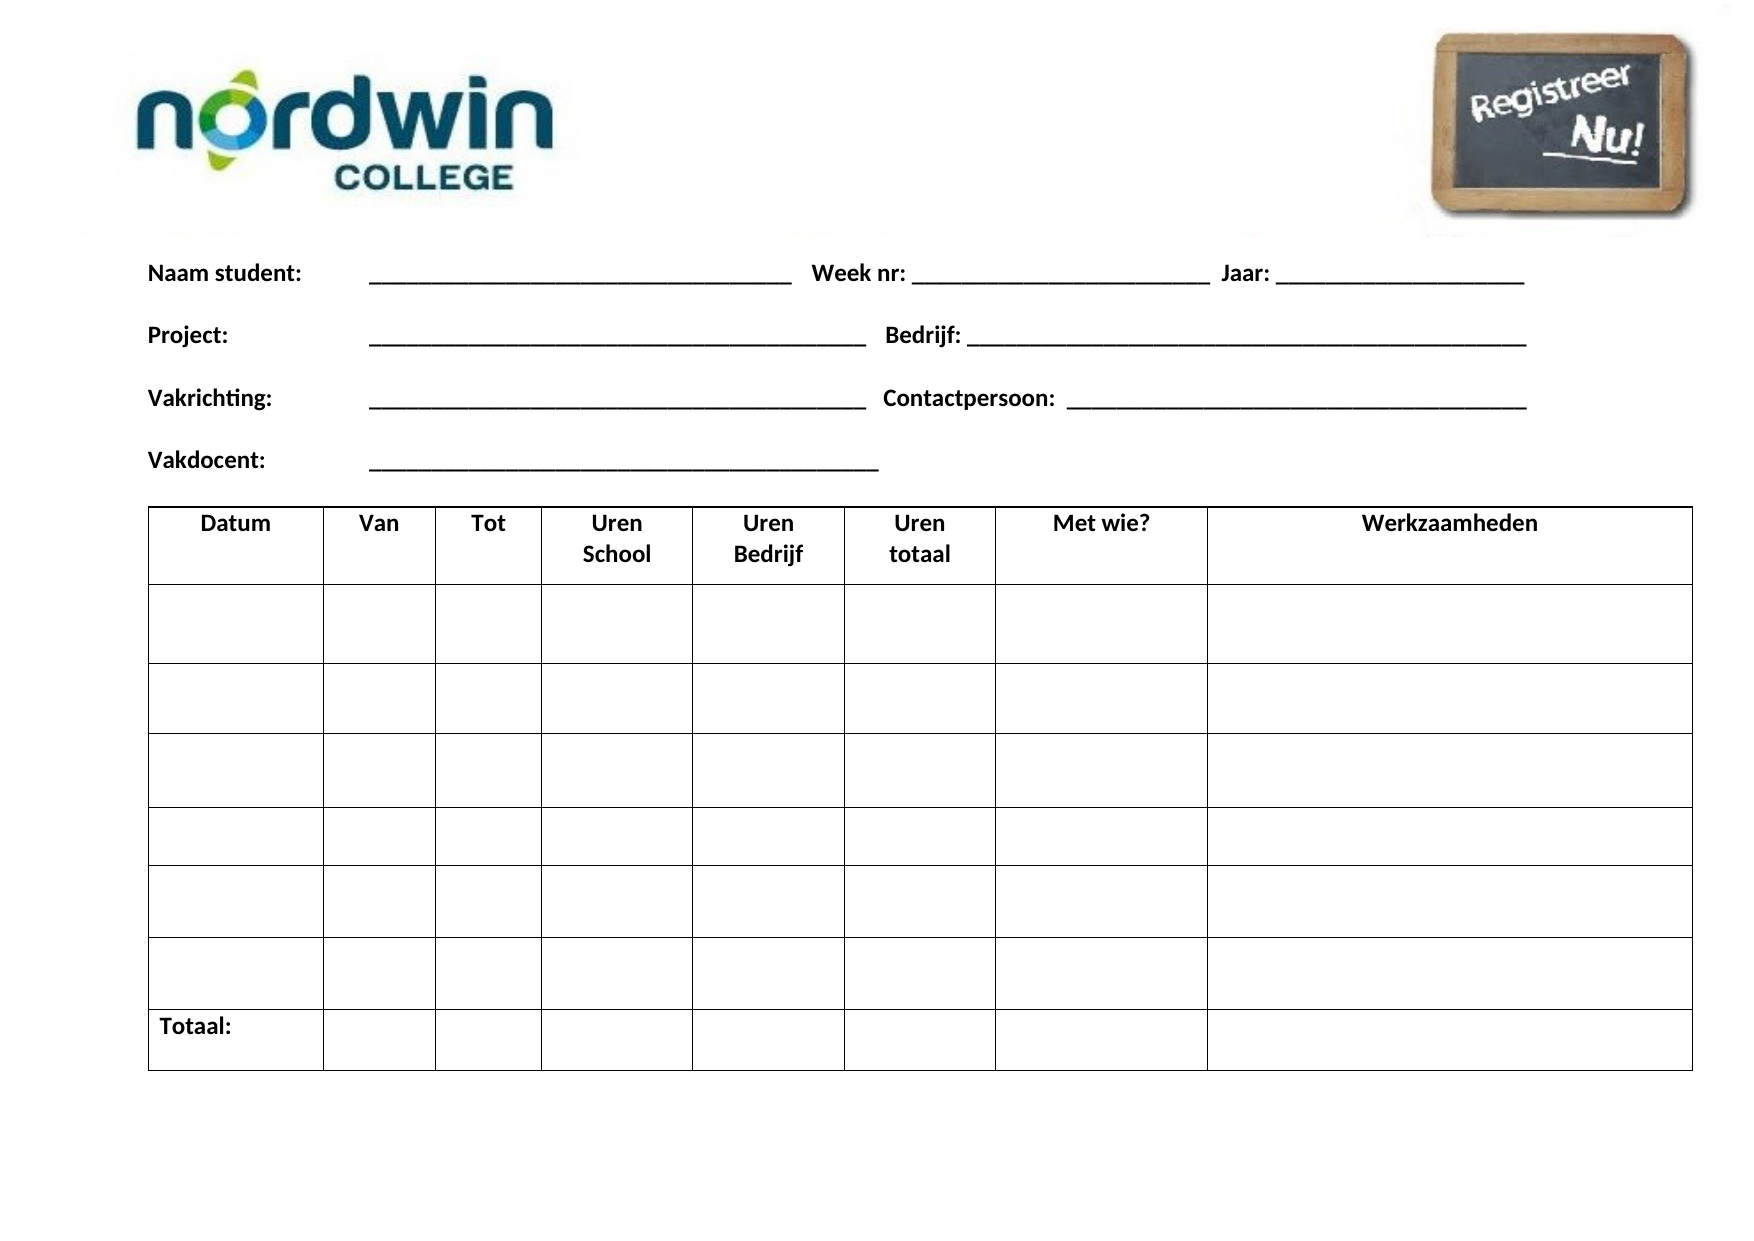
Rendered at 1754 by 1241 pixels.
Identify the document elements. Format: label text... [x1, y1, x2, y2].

table_cell [436, 734, 541, 807]
table_cell [845, 734, 995, 807]
table_cell [542, 866, 692, 937]
table_cell [845, 1010, 995, 1070]
table_header Met wie? [996, 508, 1207, 584]
table_cell [324, 1010, 435, 1070]
table_cell [845, 938, 995, 1009]
table_cell [1208, 1010, 1692, 1070]
table_cell [324, 866, 435, 937]
table_header Van [324, 508, 435, 584]
table_cell [1208, 585, 1692, 663]
text Vakrichting: ________________________________________ Contactpersoon: _____________________________________ [148, 382, 1606, 412]
table_cell [1208, 808, 1692, 864]
table_cell [324, 938, 435, 1009]
table_cell [324, 808, 435, 864]
table_cell [996, 1010, 1207, 1070]
table_header Datum [149, 508, 323, 584]
table_cell [324, 585, 435, 663]
table_cell [693, 585, 844, 663]
table_cell [324, 734, 435, 807]
table_cell [996, 808, 1207, 864]
table_cell [436, 938, 541, 1009]
table_cell [693, 734, 844, 807]
table_header Werkzaamheden [1208, 508, 1692, 584]
table_cell [693, 664, 844, 733]
table_cell [996, 734, 1207, 807]
table_header Uren Bedrijf [693, 508, 844, 584]
table_cell [693, 866, 844, 937]
table_cell [436, 1010, 541, 1070]
table_header Uren totaal [845, 508, 995, 584]
table_cell [542, 664, 692, 733]
table_cell [542, 585, 692, 663]
table_cell [542, 734, 692, 807]
table_header Uren School [542, 508, 692, 584]
table_cell [1208, 938, 1692, 1009]
table_cell [149, 808, 323, 864]
text Project: ________________________________________ Bedrijf: _____________________________________________ [148, 319, 1606, 350]
table_cell [149, 734, 323, 807]
table_cell [542, 1010, 692, 1070]
table_cell [1208, 734, 1692, 807]
table_cell [996, 938, 1207, 1009]
table_cell [324, 664, 435, 733]
table_cell [996, 866, 1207, 937]
table_cell [542, 938, 692, 1009]
text Vakdocent: _________________________________________ [148, 444, 1606, 474]
table_cell [845, 808, 995, 864]
table_cell [1208, 664, 1692, 733]
table_cell [1208, 866, 1692, 937]
table_cell [845, 585, 995, 663]
table_cell [542, 808, 692, 864]
table_cell [996, 664, 1207, 733]
table_cell [149, 866, 323, 937]
picture [2, 4, 1731, 237]
table_cell [693, 808, 844, 864]
text Naam student: __________________________________ Week nr: ________________________ Jaar: ____________________ [148, 257, 1606, 287]
table_cell [149, 938, 323, 1009]
table_cell [996, 585, 1207, 663]
table_cell [436, 808, 541, 864]
table_cell [845, 866, 995, 937]
table_cell [149, 664, 323, 733]
table_cell Totaal: [149, 1010, 323, 1070]
table_cell [693, 1010, 844, 1070]
table_cell [436, 664, 541, 733]
table_cell [693, 938, 844, 1009]
table_cell [436, 585, 541, 663]
table_header Tot [436, 508, 541, 584]
table_cell [436, 866, 541, 937]
table_cell [149, 585, 323, 663]
table_cell [845, 664, 995, 733]
